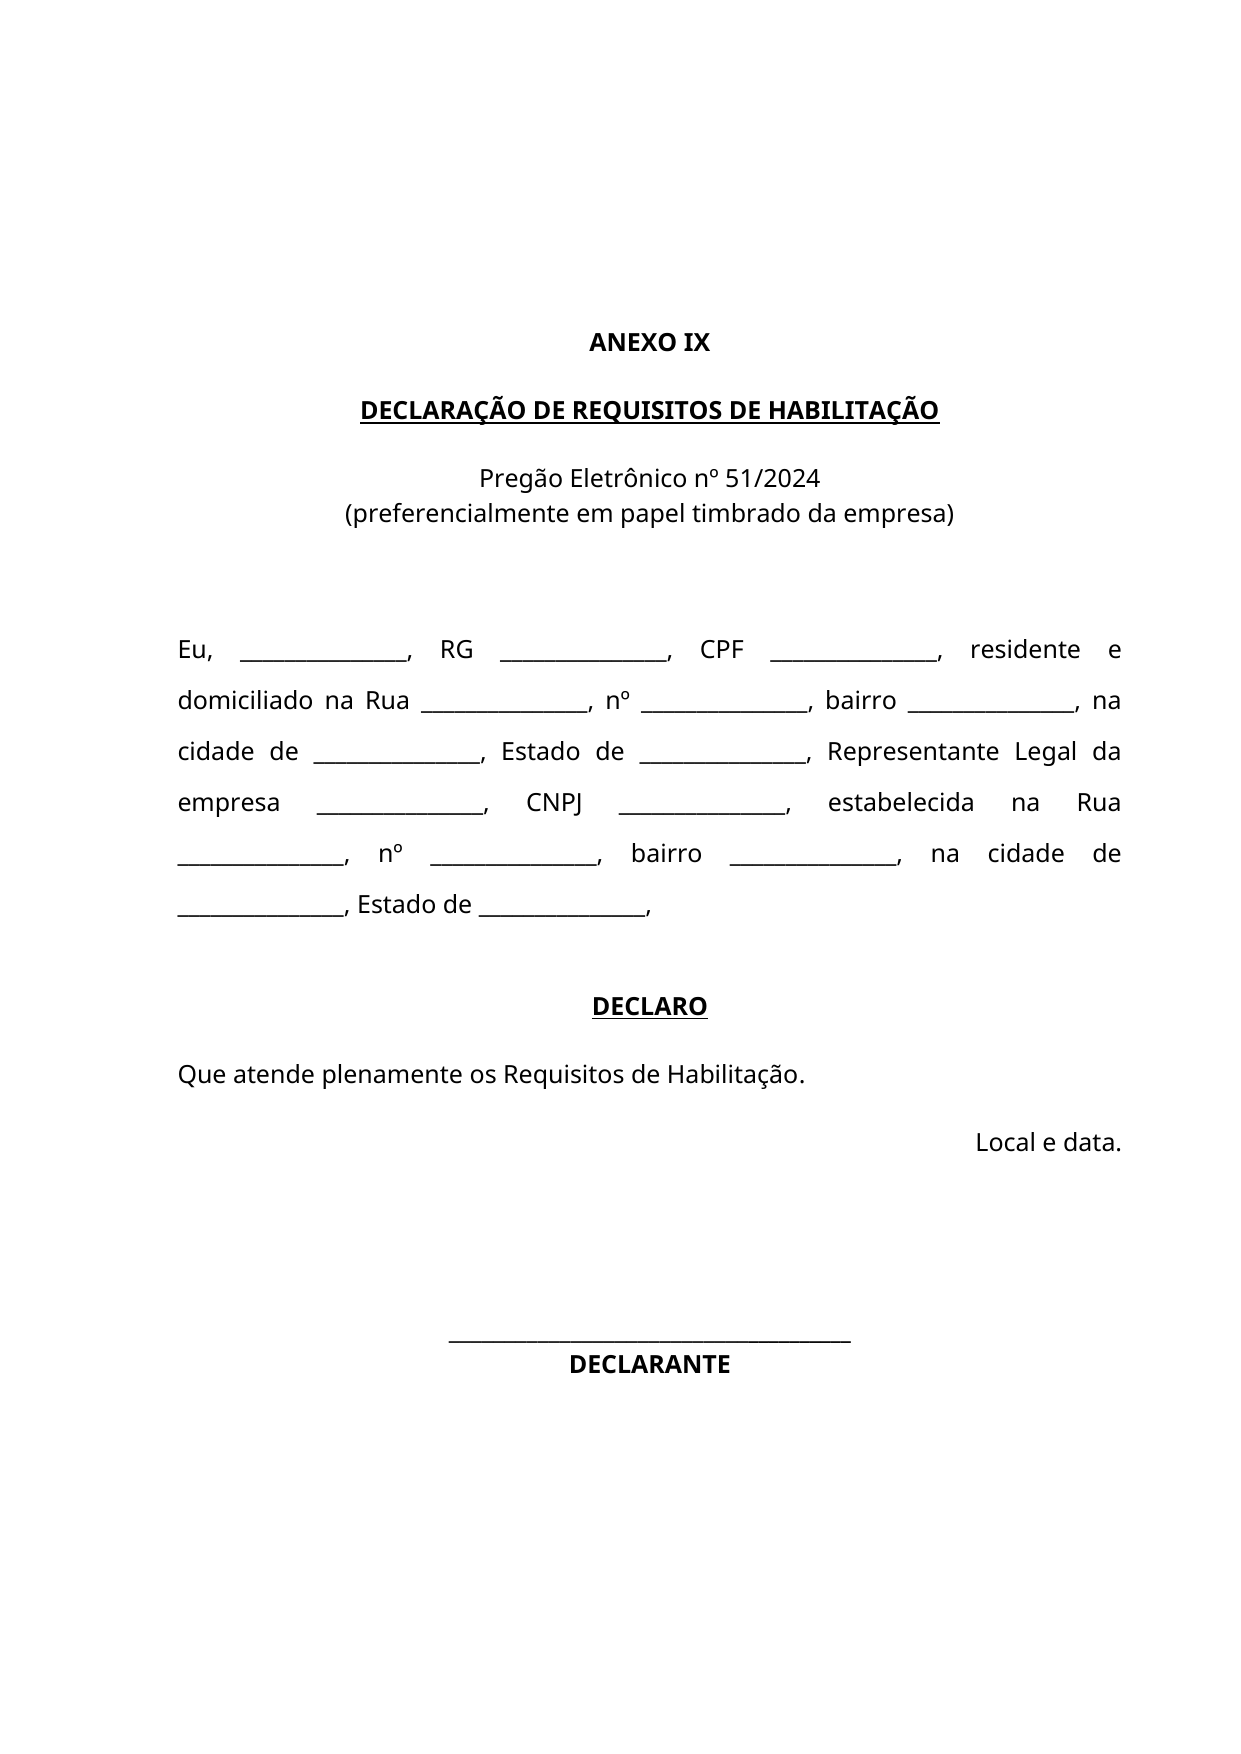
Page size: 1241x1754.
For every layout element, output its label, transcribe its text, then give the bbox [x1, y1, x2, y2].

text Local e data. [177, 1125, 1122, 1159]
text Eu, _______________, RG _______________, CPF _______________, residente e domiciliado na Rua _______________, nº _______________, bairro _______________, na cidade de _______________, Estado de _______________, Representante Legal da empresa _______________, CNPJ _______________, estabelecida na Rua _______________, nº _______________, bairro _______________, na cidade de _______________, Estado de _______________, [177, 631, 1122, 921]
text _____________________________________ [177, 1312, 1122, 1346]
text Que atende plenamente os Requisitos de Habilitação. [177, 1057, 1122, 1091]
text DECLARANTE [177, 1346, 1122, 1380]
text ANEXO IX [177, 325, 1122, 359]
text DECLARAÇÃO DE REQUISITOS DE HABILITAÇÃO [177, 393, 1122, 427]
text Pregão Eletrônico nº 51/2024 [177, 461, 1122, 495]
text DECLARO [177, 989, 1122, 1023]
text (preferencialmente em papel timbrado da empresa) [177, 495, 1122, 529]
